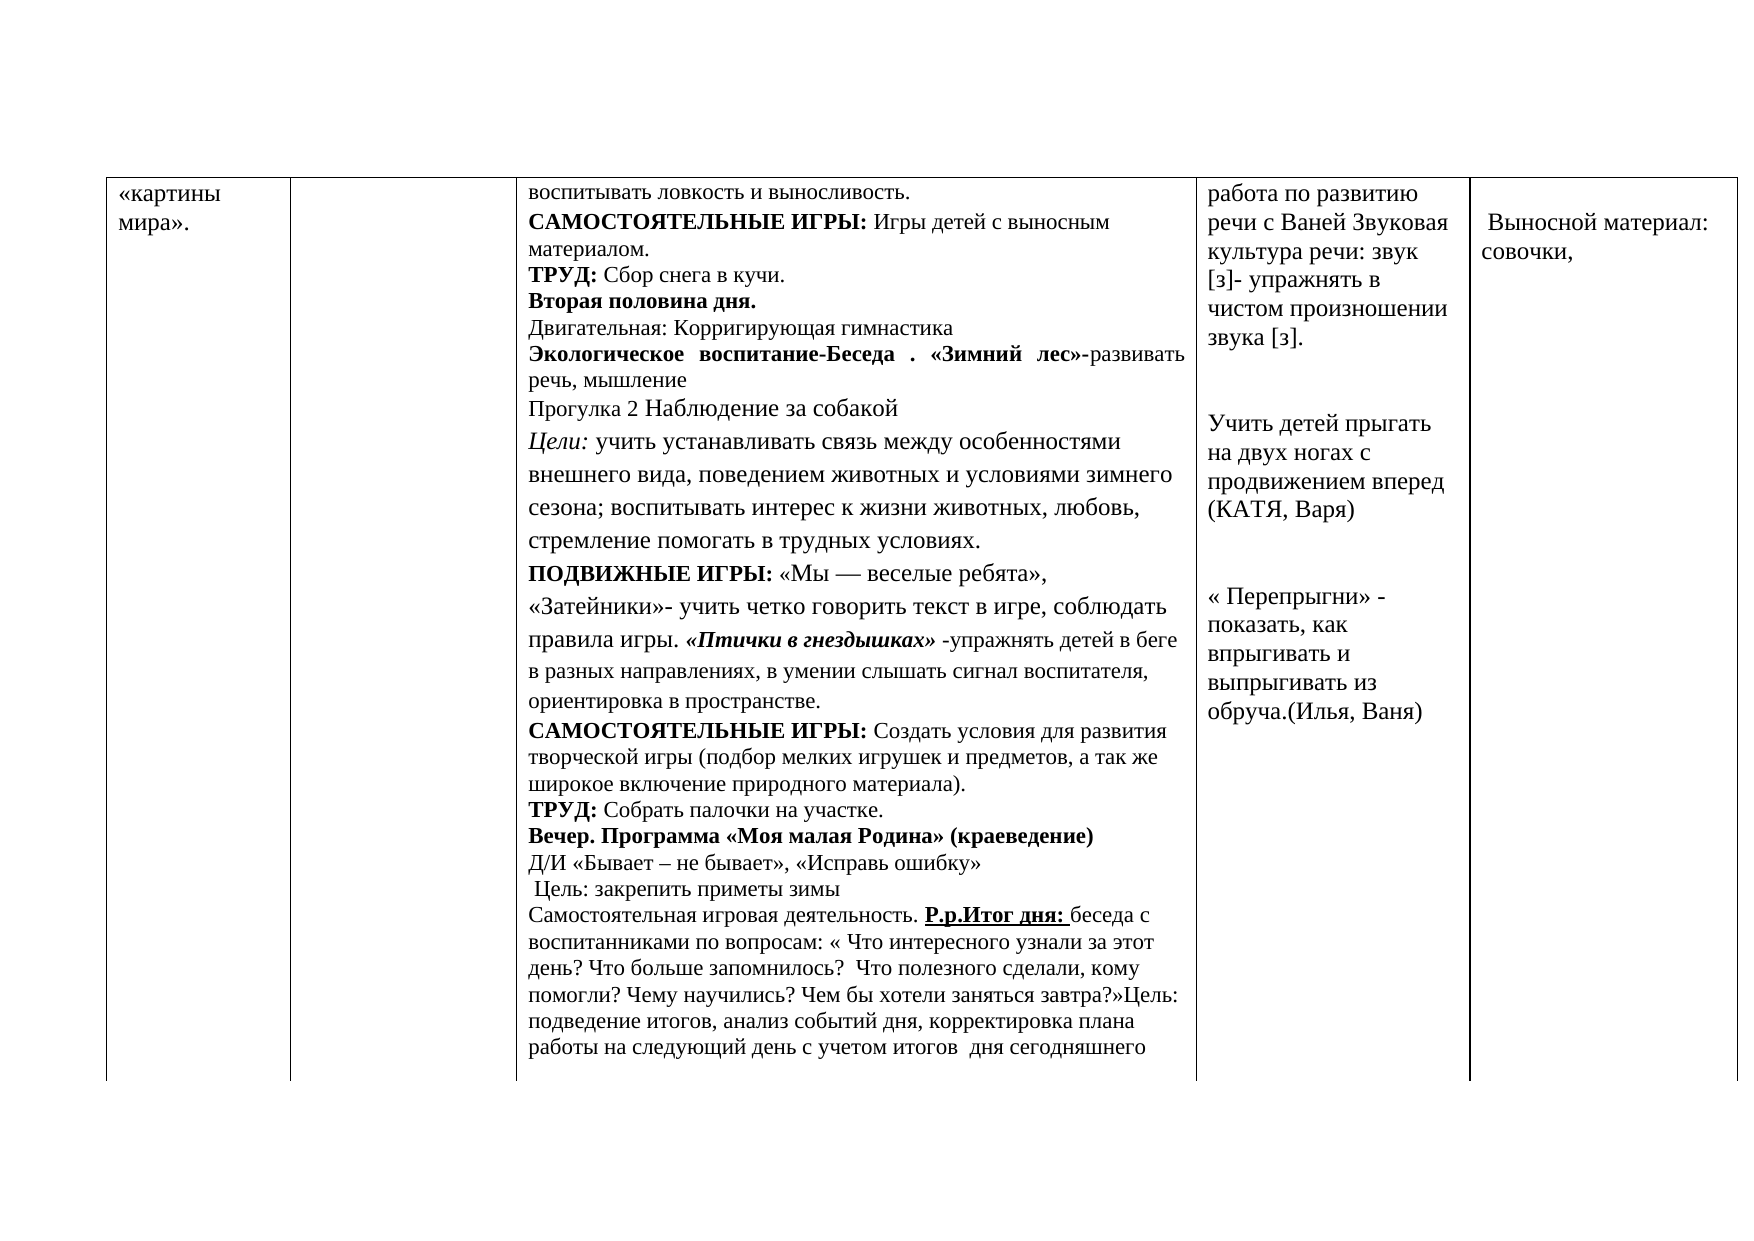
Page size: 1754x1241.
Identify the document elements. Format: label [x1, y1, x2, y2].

table_cell [107, 178, 290, 1081]
table_cell [291, 178, 516, 1081]
table_cell [1197, 178, 1469, 1081]
table_cell [517, 178, 1196, 1081]
table_cell [1471, 178, 1737, 1081]
